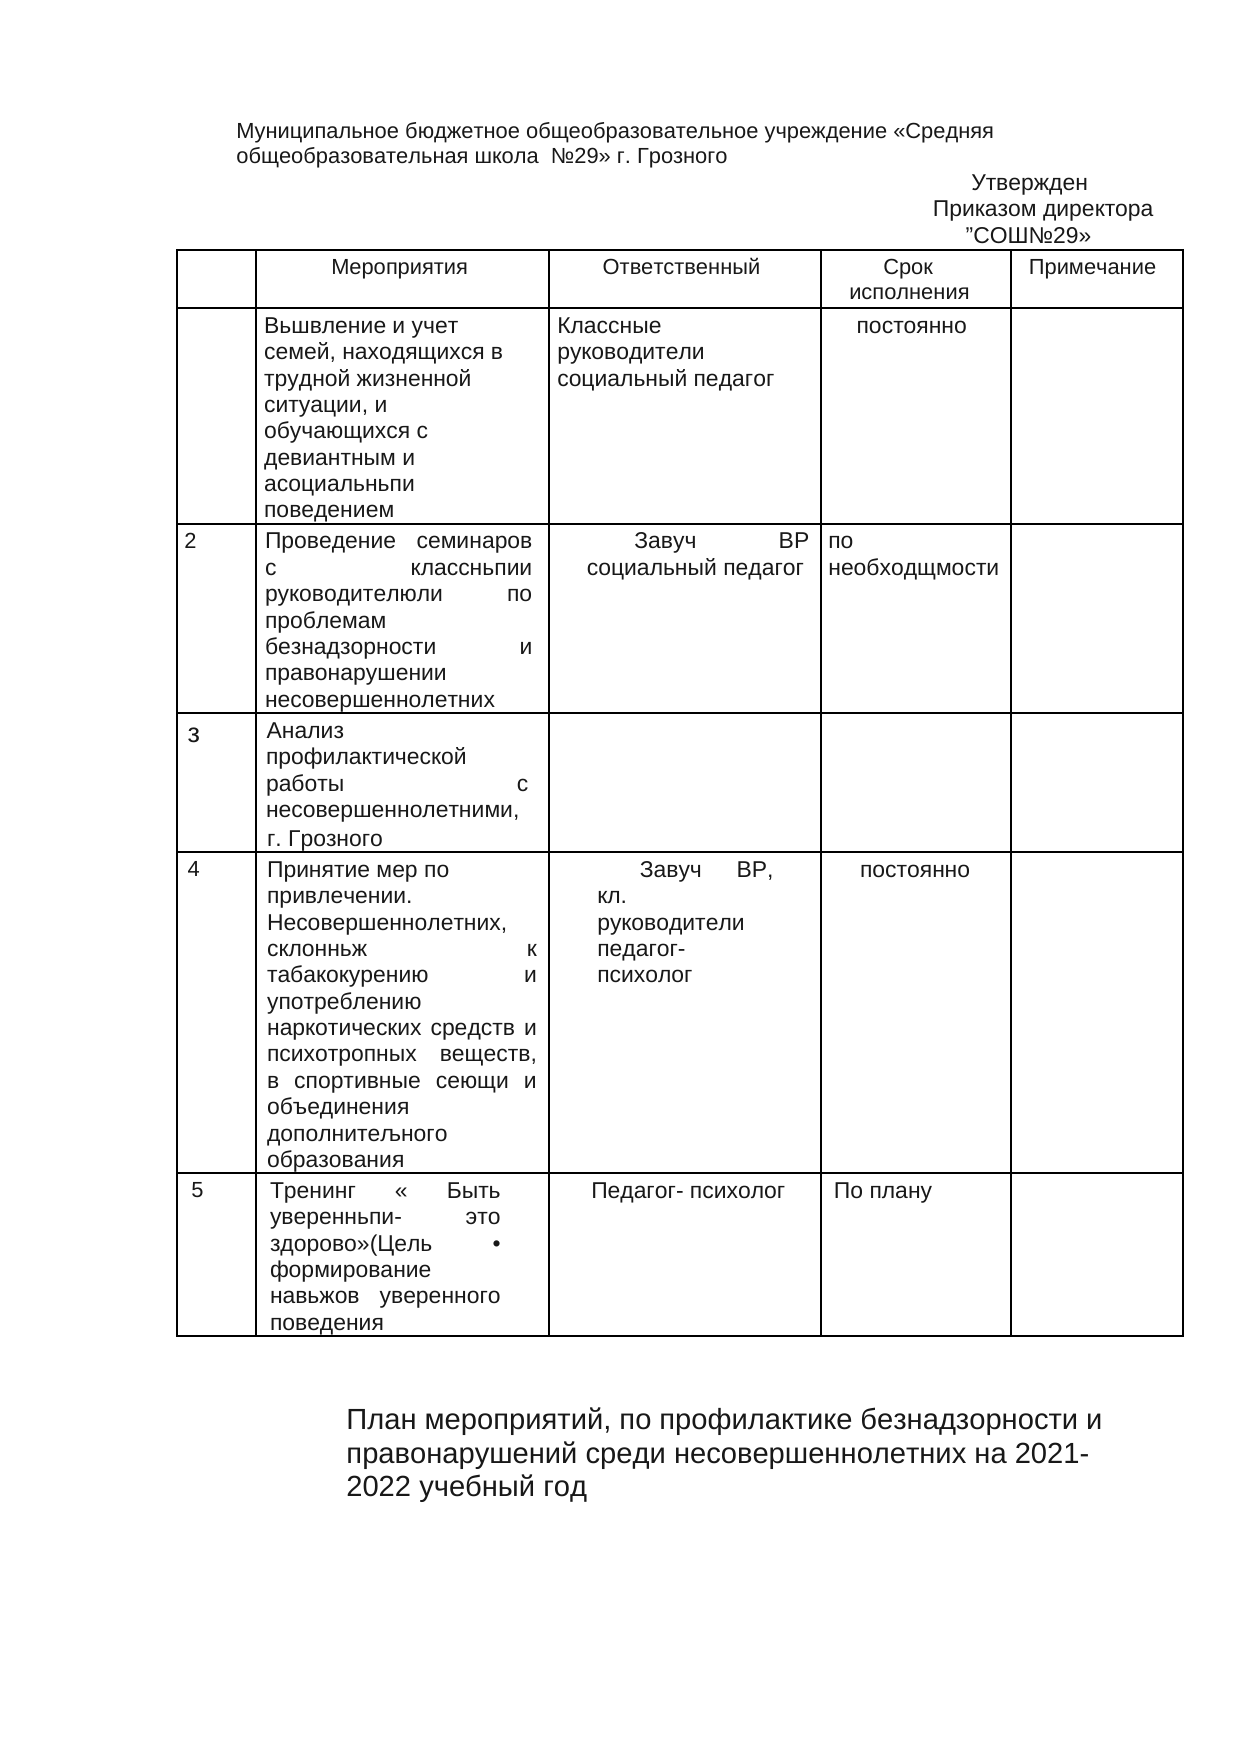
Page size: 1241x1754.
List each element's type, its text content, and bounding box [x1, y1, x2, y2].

table_header Примечание [1012, 251, 1182, 307]
table_cell постоянно [822, 853, 1010, 1172]
table_header Мероприятия [257, 251, 548, 307]
table_cell [1012, 853, 1182, 1172]
text Муниципальное бюджетное общеобразовательное учреждение «Средняя общеобразовательная школа №29» г. Грозного [236, 118, 1152, 168]
table_cell 4 [178, 853, 255, 1172]
table_header [178, 251, 255, 307]
text Приказом директора [178, 195, 1153, 222]
table_cell [1012, 525, 1182, 712]
table_cell Классные руководители социальный педагог [550, 309, 820, 523]
table_cell Завуч ВР, кл. руководители педагог- психолог [550, 853, 820, 1172]
table_cell [1012, 1174, 1182, 1335]
table_cell постоянно [822, 309, 1010, 523]
table_cell [1012, 714, 1182, 851]
text Утвержден [178, 168, 1088, 195]
text План мероприятий, по профилактике безнадзорности и правонарушений среди несовершеннолетних на 2021-2022 учебный год [346, 1402, 1152, 1531]
table_cell з [178, 714, 255, 851]
table_cell Вьшвление и учет семей, находящихся в трудной жизненной ситуации, и обучающихся с девиантным и асоциальньпи поведением [257, 309, 548, 523]
table_cell Тренинг « Быть уверенньпи- это здорово»(Цель • формирование навьжов уверенного поведения [257, 1174, 548, 1335]
table_cell Принятие мер по привлечении. Несовершеннолетних, склонньж к табакокурению и употреблению наркотических средств и психотропных веществ, в спортивные сеющи и объединения дополнитељного образования [257, 853, 548, 1172]
table_cell 5 [178, 1174, 255, 1335]
table_cell Завуч ВР социальный педагог [550, 525, 820, 712]
table_cell по необходщмости [822, 525, 1010, 712]
table_cell [822, 714, 1010, 851]
table_cell Анализ профилактической работы с несовершеннолетними, г. Грозного [257, 714, 548, 851]
table_cell Педагог- психолог [550, 1174, 820, 1335]
table_cell [550, 714, 820, 851]
table_cell [1012, 309, 1182, 523]
table_cell Проведение семинаров с классньпии руководителюли по проблемам безнадзорности и правонарушении несовершеннолетних [257, 525, 548, 712]
text ”СОШ№29» [178, 222, 1091, 248]
table_cell 2 [178, 525, 255, 712]
table_header Срок исполнения [822, 251, 1010, 307]
table_cell По плану [822, 1174, 1010, 1335]
table_header Ответственный [550, 251, 820, 307]
table_cell [178, 309, 255, 523]
